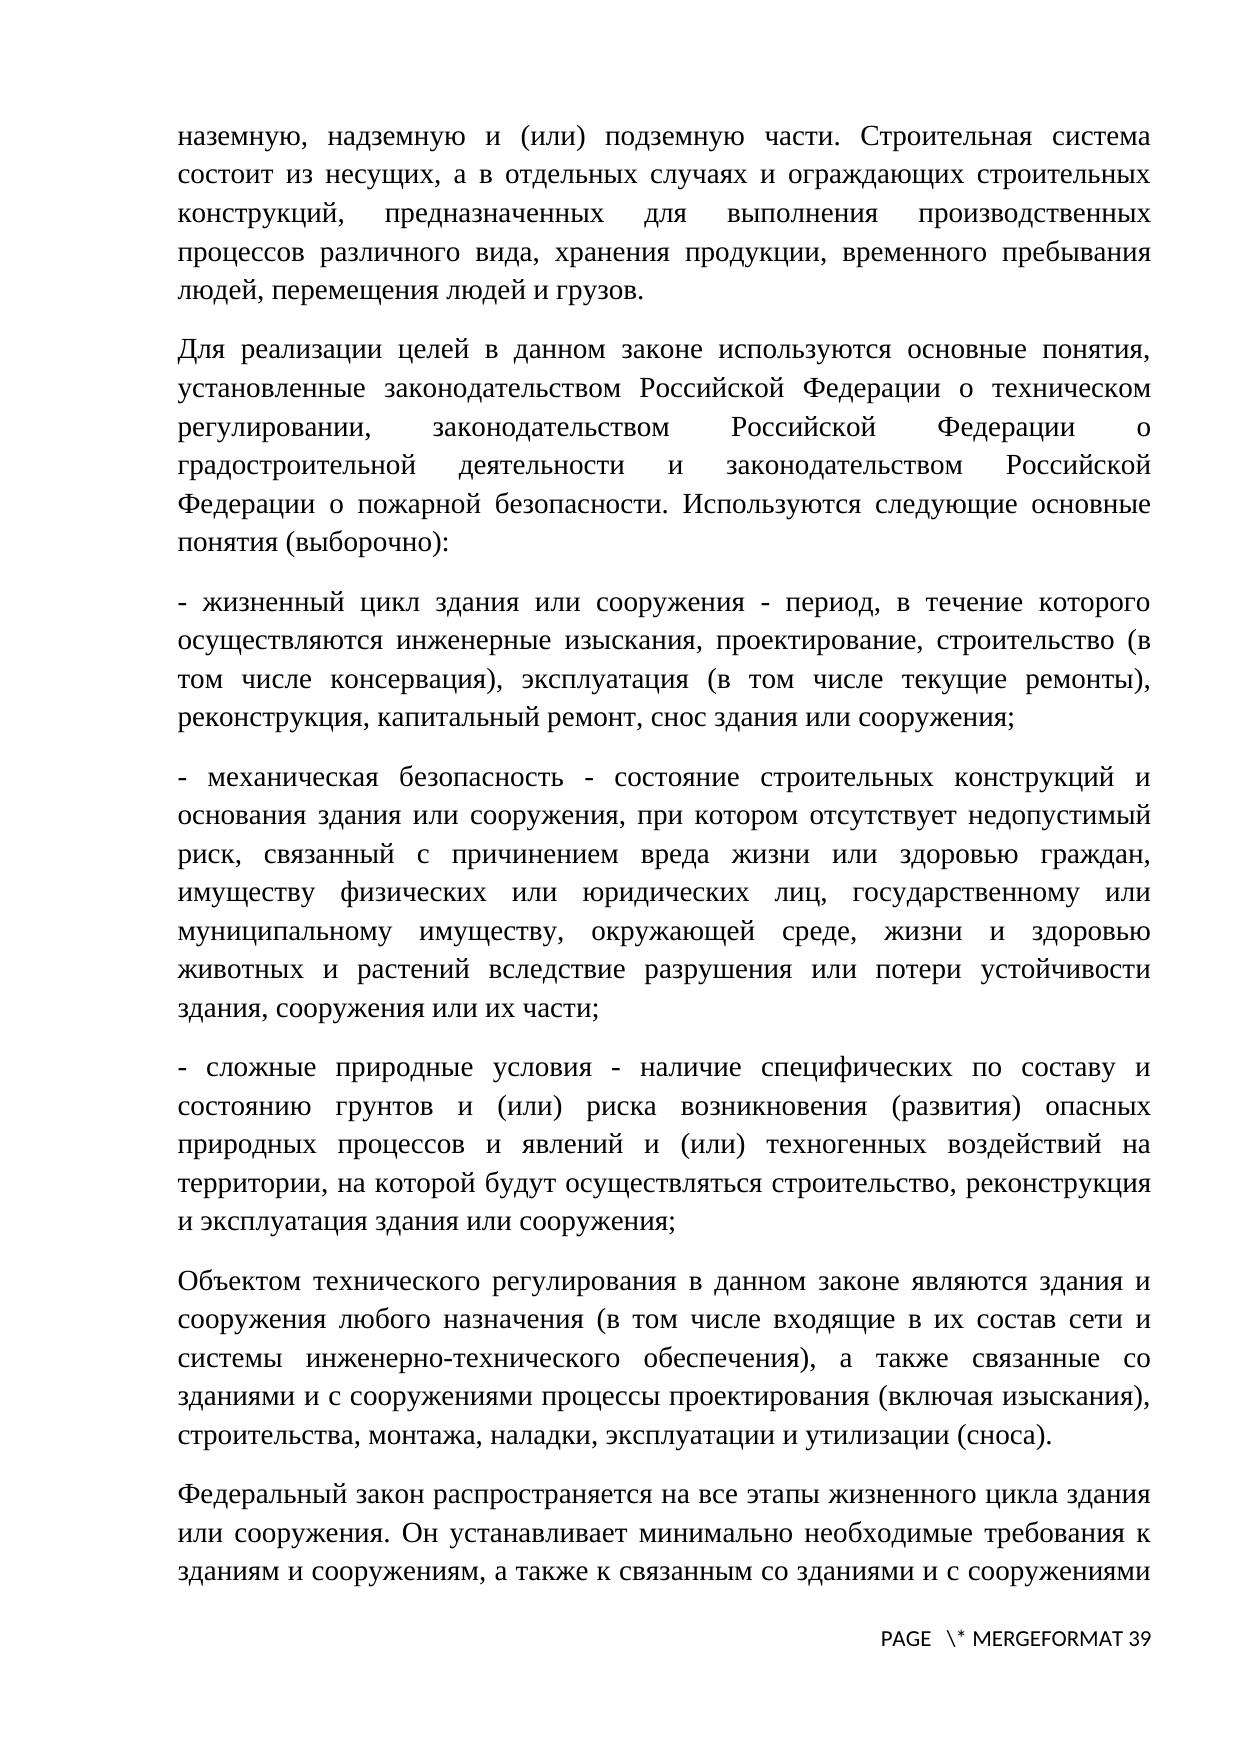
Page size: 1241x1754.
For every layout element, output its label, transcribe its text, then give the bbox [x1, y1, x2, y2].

text - сложные природные условия - наличие специфических по составу и состоянию грунтов и (или) риска возникновения (развития) опасных природных процессов и явлений и (или) техногенных воздействий на территории, на которой будут осуществляться строительство, реконструкция и эксплуатация здания или сооружения; [177, 1049, 1152, 1237]
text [177, 118, 1152, 306]
text Для реализации целей в данном законе используются основные понятия, установленные законодательством Российской Федерации о техническом регулировании, законодательством Российской Федерации о градостроительной деятельности и законодательством Российской Федерации о пожарной безопасности. Используются следующие основные понятия (выборочно): [177, 332, 1152, 558]
text - механическая безопасность - состояние строительных конструкций и основания здания или сооружения, при котором отсутствует недопустимый риск, связанный с причинением вреда жизни или здоровью граждан, имуществу физических или юридических лиц, государственному или муниципальному имуществу, окружающей среде, жизни и здоровью животных и растений вследствие разрушения или потери устойчивости здания, сооружения или их части; [177, 759, 1152, 1023]
text Объектом технического регулирования в данном законе являются здания и сооружения любого назначения (в том числе входящие в их состав сети и системы инженерно-технического обеспечения), а также связанные со зданиями и с сооружениями процессы проектирования (включая изыскания), строительства, монтажа, наладки, эксплуатации и утилизации (сноса). [177, 1263, 1152, 1451]
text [177, 1476, 1152, 1587]
text - жизненный цикл здания или сооружения - период, в течение которого осуществляются инженерные изыскания, проектирование, строительство (в том числе консервация), эксплуатация (в том числе текущие ремонты), реконструкция, капитальный ремонт, снос здания или сооружения; [177, 584, 1152, 733]
